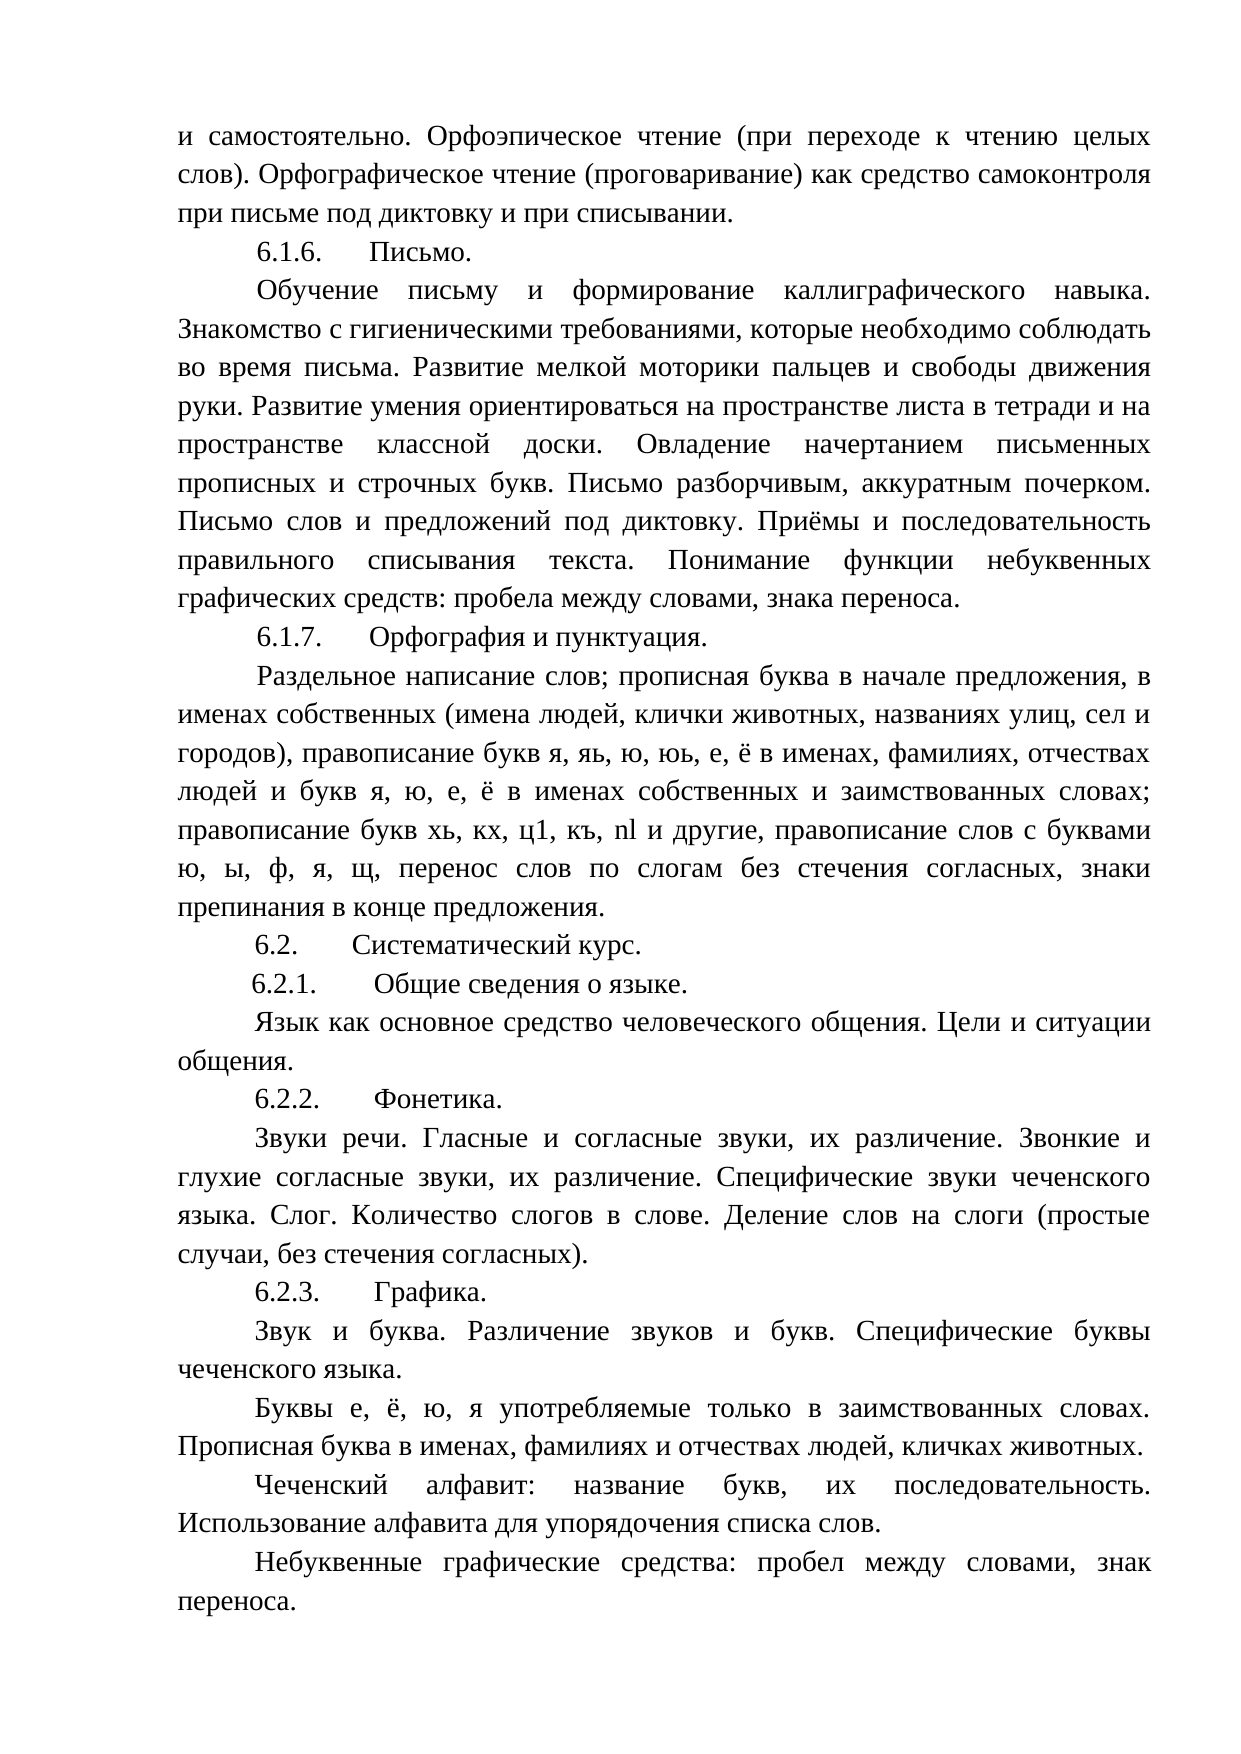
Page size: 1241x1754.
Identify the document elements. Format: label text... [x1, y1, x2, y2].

text Звук и буква. Различение звуков и букв. Специфические буквы чеченского языка. [177, 1313, 1152, 1385]
list Общие сведения о языке. [251, 966, 1152, 999]
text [177, 118, 1152, 229]
list Фонетика. [177, 1082, 1152, 1115]
text Обучение письму и формирование каллиграфического навыка. Знакомство с гигиеническими требованиями, которые необходимо соблюдать во время письма. Развитие мелкой моторики пальцев и свободы движения руки. Развитие умения ориентироваться на пространстве листа в тетради и на пространстве классной доски. Овладение начертанием письменных прописных и строчных букв. Письмо разборчивым, аккуратным почерком. Письмо слов и предложений под диктовку. Приёмы и последовательность правильного списывания текста. Понимание функции небуквенных графических средств: пробела между словами, знака переноса. [177, 272, 1152, 614]
list Систематический курс. [177, 927, 1152, 961]
list Письмо. [177, 234, 1152, 267]
text Раздельное написание слов; прописная буква в начале предложения, в именах собственных (имена людей, клички животных, названиях улиц, сел и городов), правописание букв я, яь, ю, юь, е, ё в именах, фамилиях, отчествах людей и букв я, ю, е, ё в именах собственных и заимствованных словах; правописание букв хь, кх, ц1, къ, nl и другие, правописание слов с буквами ю, ы, ф, я, щ, перенос слов по слогам без стечения согласных, знаки препинания в конце предложения. [177, 658, 1152, 922]
text Язык как основное средство человеческого общения. Цели и ситуации общения. [177, 1004, 1152, 1077]
text Чеченский алфавит: название букв, их последовательность. Использование алфавита для упорядочения списка слов. [177, 1467, 1152, 1539]
list Орфография и пунктуация. [177, 619, 1152, 653]
text Небуквенные графические средства: пробел между словами, знак переноса. [177, 1544, 1152, 1616]
list Графика. [177, 1274, 1152, 1308]
text Буквы е, ё, ю, я употребляемые только в заимствованных словах. Прописная буква в именах, фамилиях и отчествах людей, кличках животных. [177, 1390, 1152, 1462]
text Звуки речи. Гласные и согласные звуки, их различение. Звонкие и глухие согласные звуки, их различение. Специфические звуки чеченского языка. Слог. Количество слогов в слове. Деление слов на слоги (простые случаи, без стечения согласных). [177, 1120, 1152, 1269]
